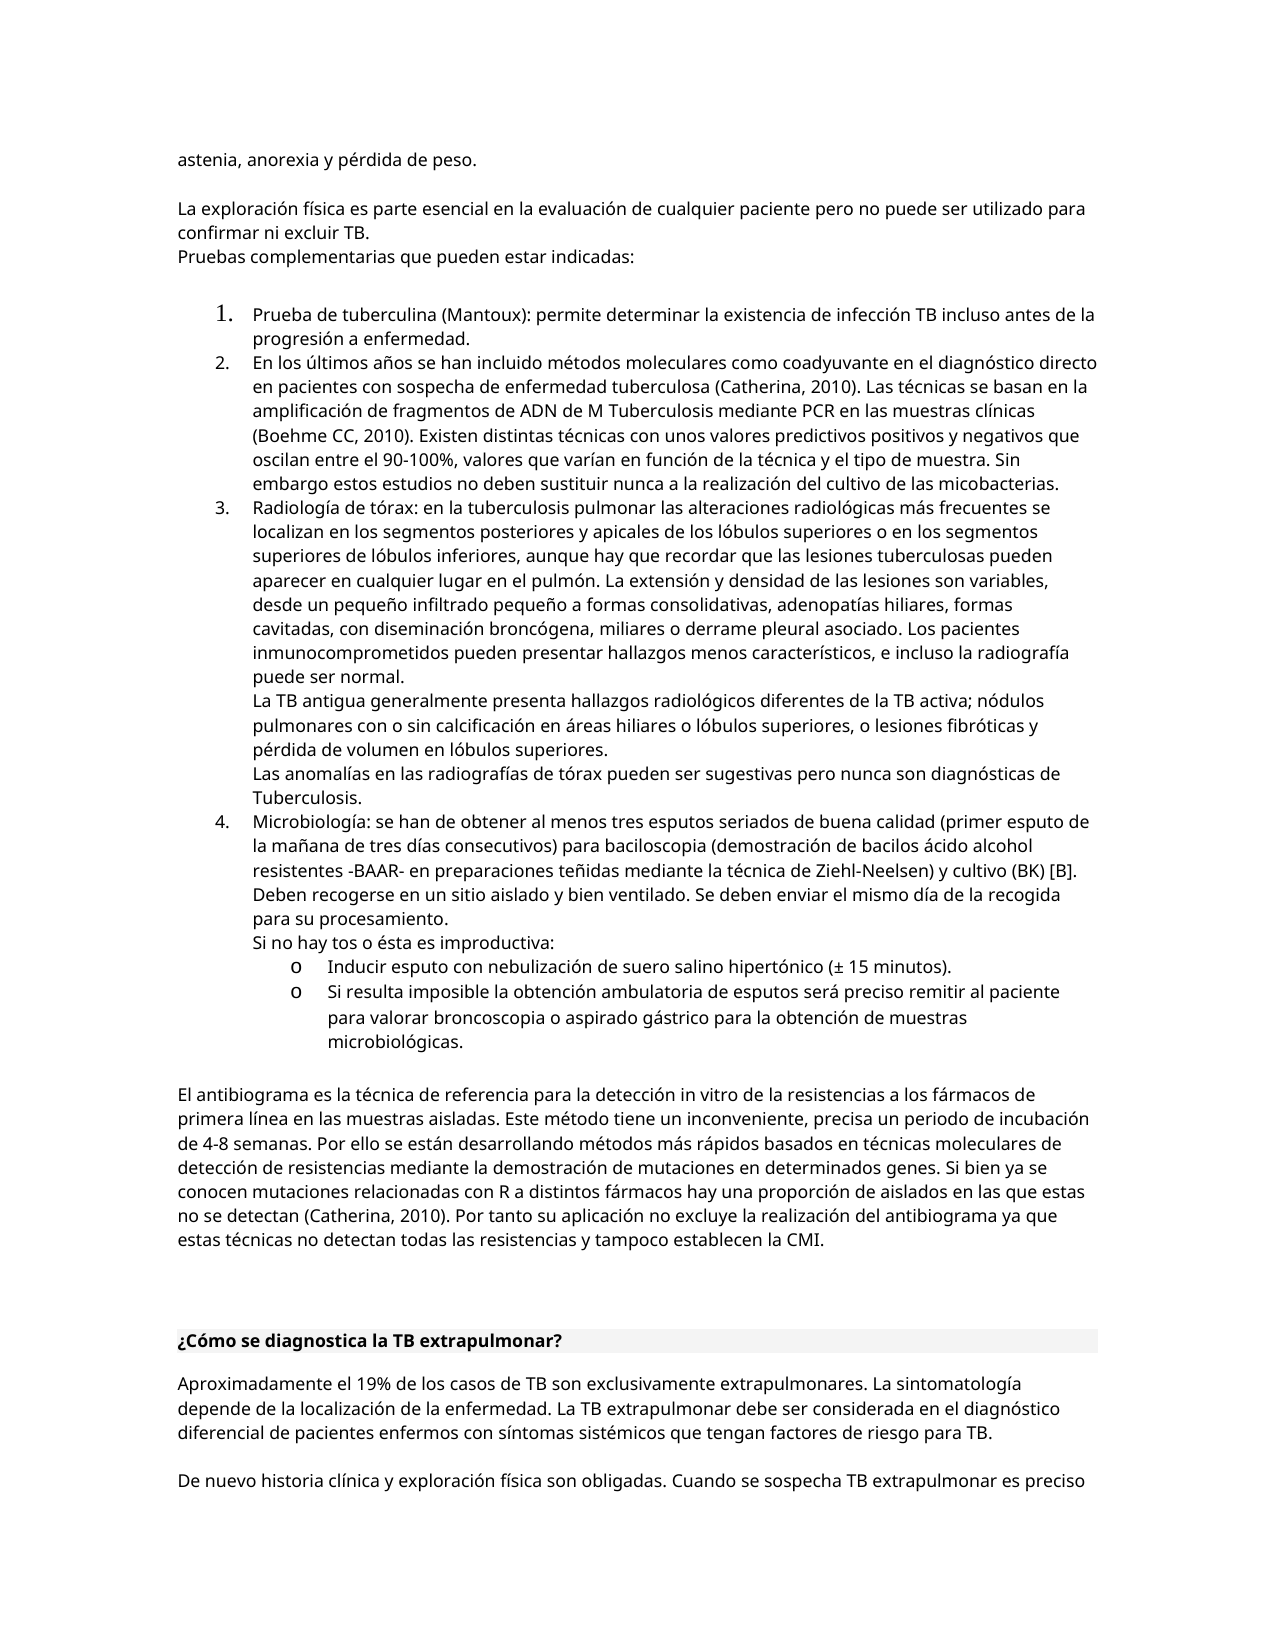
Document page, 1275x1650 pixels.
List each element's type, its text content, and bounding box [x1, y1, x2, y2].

list En los últimos años se han incluido métodos moleculares como coadyuvante en el diagnóstico directo en pacientes con sospecha de enfermedad tuberculosa (Catherina, 2010). Las técnicas se basan en la amplificación de fragmentos de ADN de M Tuberculosis mediante PCR en las muestras clínicas (Boehme CC, 2010). Existen distintas técnicas con unos valores predictivos positivos y negativos que oscilan entre el 90-100%, valores que varían en función de la técnica y el tipo de muestra. Sin embargo estos estudios no deben sustituir nunca a la realización del cultivo de las micobacterias. [215, 351, 1098, 496]
list Prueba de tuberculina (Mantoux): permite determinar la existencia de infección TB incluso antes de la progresión a enfermedad. [215, 298, 1098, 351]
text ¿Cómo se diagnostica la TB extrapulmonar? [177, 1329, 1098, 1353]
list Si resulta imposible la obtención ambulatoria de esputos será preciso remitir al paciente para valorar broncoscopia o aspirado gástrico para la obtención de muestras microbiológicas. [290, 980, 1098, 1053]
list Radiología de tórax: en la tuberculosis pulmonar las alteraciones radiológicas más frecuentes se localizan en los segmentos posteriores y apicales de los lóbulos superiores o en los segmentos superiores de lóbulos inferiores, aunque hay que recordar que las lesiones tuberculosas pueden aparecer en cualquier lugar en el pulmón. La extensión y densidad de las lesiones son variables, desde un pequeño infiltrado pequeño a formas consolidativas, adenopatías hiliares, formas cavitadas, con diseminación broncógena, miliares o derrame pleural asociado. Los pacientes inmunocomprometidos pueden presentar hallazgos menos característicos, e incluso la radiografía puede ser normal. La TB antigua generalmente presenta hallazgos radiológicos diferentes de la TB activa; nódulos pulmonares con o sin calcificación en áreas hiliares o lóbulos superiores, o lesiones fibróticas y pérdida de volumen en lóbulos superiores. Las anomalías en las radiografías de tórax pueden ser sugestivas pero nunca son diagnósticas de Tuberculosis. [215, 496, 1098, 810]
list Inducir esputo con nebulización de suero salino hipertónico (± 15 minutos). [290, 955, 1098, 980]
list Microbiología: se han de obtener al menos tres esputos seriados de buena calidad (primer esputo de la mañana de tres días consecutivos) para baciloscopia (demostración de bacilos ácido alcohol resistentes -BAAR- en preparaciones teñidas mediante la técnica de Ziehl-Neelsen) y cultivo (BK) [B]. Deben recogerse en un sitio aislado y bien ventilado. Se deben enviar el mismo día de la recogida para su procesamiento. Si no hay tos o ésta es improductiva: [215, 810, 1098, 955]
text El antibiograma es la técnica de referencia para la detección in vitro de la resistencias a los fármacos de primera línea en las muestras aisladas. Este método tiene un inconveniente, precisa un periodo de incubación de 4-8 semanas. Por ello se están desarrollando métodos más rápidos basados en técnicas moleculares de detección de resistencias mediante la demostración de mutaciones en determinados genes. Si bien ya se conocen mutaciones relacionadas con R a distintos fármacos hay una proporción de aislados en las que estas no se detectan (Catherina, 2010). Por tanto su aplicación no excluye la realización del antibiograma ya que estas técnicas no detectan todas las resistencias y tampoco establecen la CMI. [177, 1083, 1098, 1304]
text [177, 148, 1098, 268]
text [177, 1372, 1098, 1493]
